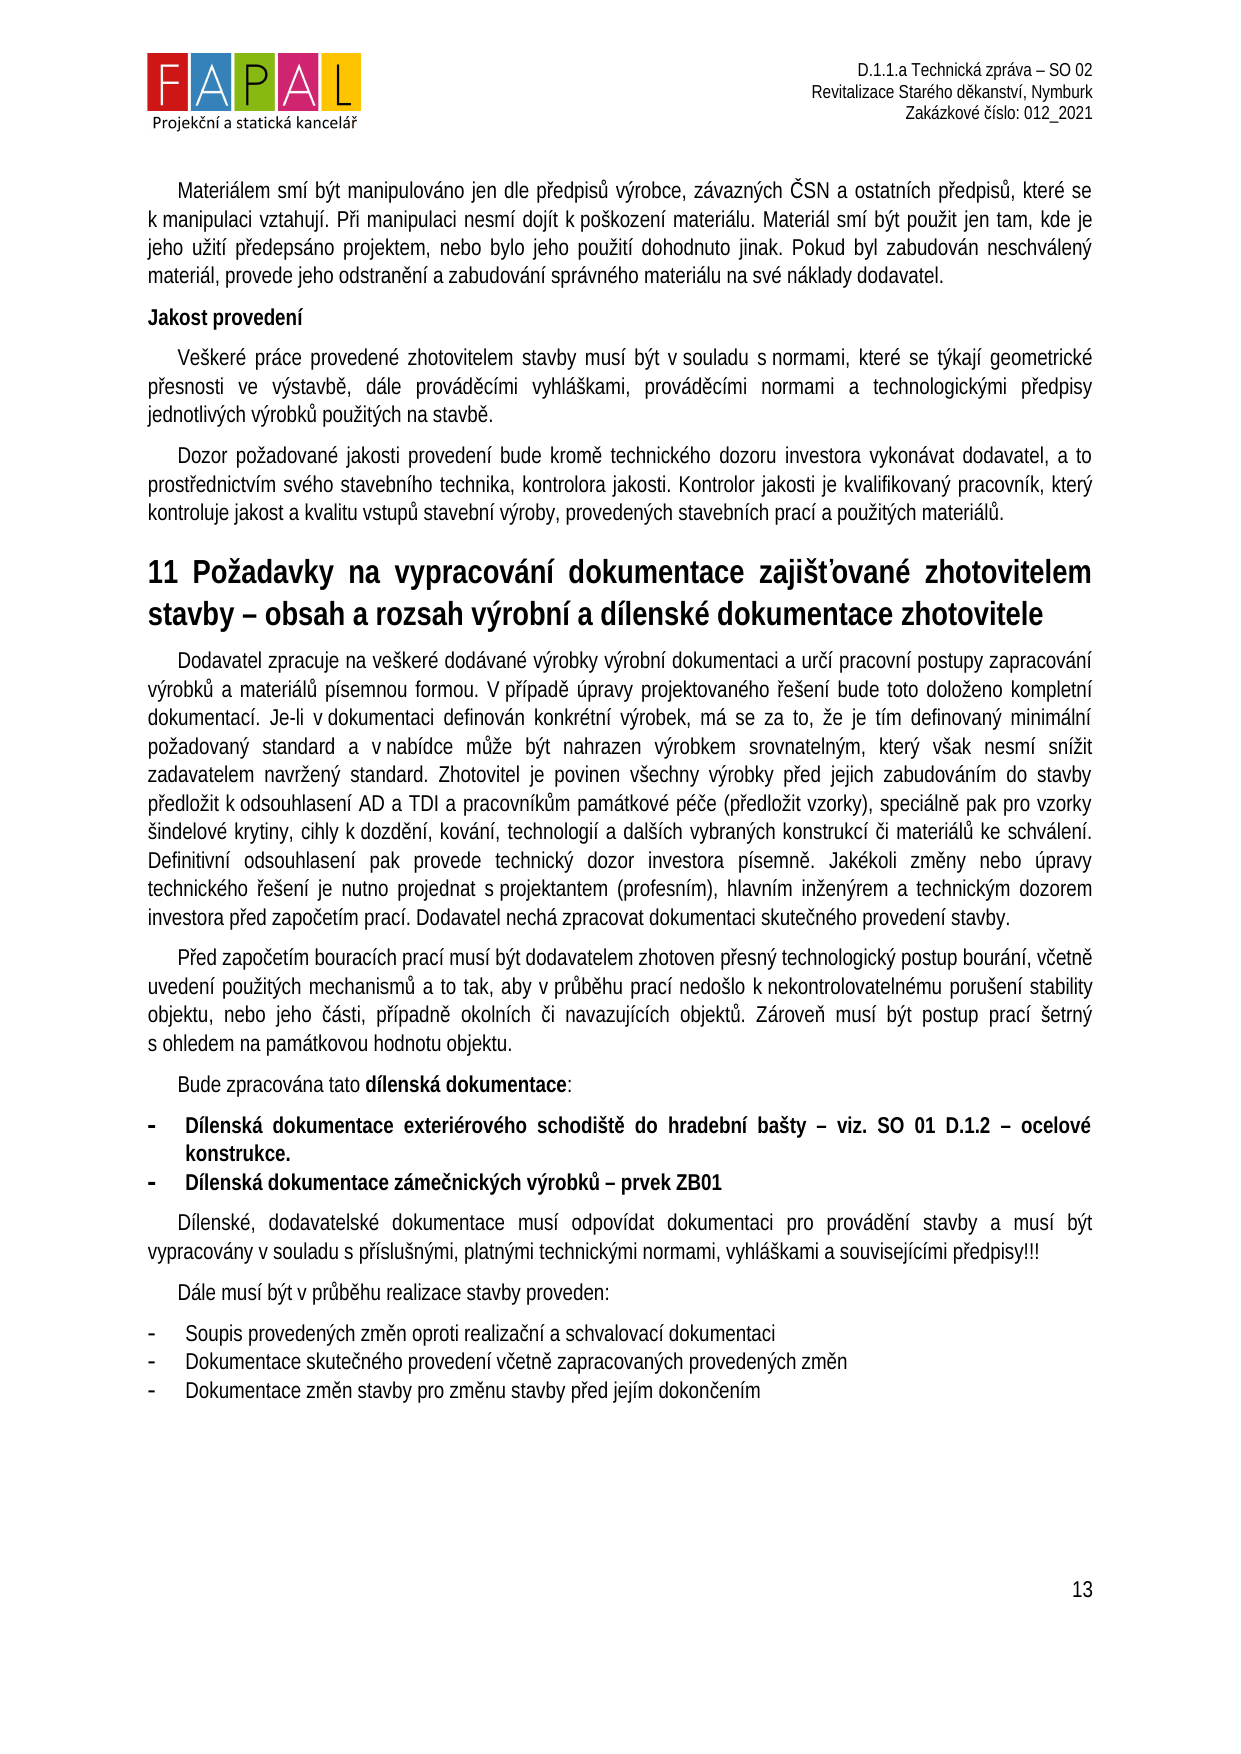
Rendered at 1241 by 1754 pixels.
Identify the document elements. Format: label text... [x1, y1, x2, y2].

list Dílenská dokumentace exteriérového schodiště do hradební bašty – viz. SO 01 D.1.2 – ocelové konstrukce. [148, 1112, 1093, 1166]
picture [147, 53, 362, 135]
list Dílenská dokumentace zámečnických výrobků – prvek ZB01 [148, 1168, 1093, 1195]
subtitle 11 Požadavky na vypracování dokumentace zajišťované zhotovitelem stavby – obsah a rozsah výrobní a dílenské dokumentace zhotovitele [148, 552, 1093, 632]
text Veškeré práce provedené zhotovitelem stavby musí být v souladu s normami, které se týkají geometrické přesnosti ve výstavbě, dále prováděcími vyhláškami, prováděcími normami a technologickými předpisy jednotlivých výrobků použitých na stavbě. [148, 344, 1093, 428]
text Materiálem smí být manipulováno jen dle předpisů výrobce, závazných ČSN a ostatních předpisů, které se k manipulaci vztahují. Při manipulaci nesmí dojít k poškození materiálu. Materiál smí být použit jen tam, kde je jeho užití předepsáno projektem, nebo bylo jeho použití dohodnuto jinak. Pokud byl zabudován neschválený materiál, provede jeho odstranění a zabudování správného materiálu na své náklady dodavatel. [148, 177, 1093, 289]
text Dozor požadované jakosti provedení bude kromě technického dozoru investora vykonávat dodavatel, a to prostřednictvím svého stavebního technika, kontrolora jakosti. Kontrolor jakosti je kvalifikovaný pracovník, který kontroluje jakost a kvalitu vstupů stavební výroby, provedených stavebních prací a použitých materiálů. [148, 442, 1093, 525]
list Dokumentace skutečného provedení včetně zapracovaných provedených změn [148, 1348, 1093, 1374]
text Bude zpracována tato dílenská dokumentace: [148, 1071, 1093, 1097]
text Dodavatel zpracuje na veškeré dodávané výrobky výrobní dokumentaci a určí pracovní postupy zapracování výrobků a materiálů písemnou formou. V případě úpravy projektovaného řešení bude toto doloženo kompletní dokumentací. Je-li v dokumentaci definován konkrétní výrobek, má se za to, že je tím definovaný minimální požadovaný standard a v nabídce může být nahrazen výrobkem srovnatelným, který však nesmí snížit zadavatelem navržený standard. Zhotovitel je povinen všechny výrobky před jejich zabudováním do stavby předložit k odsouhlasení AD a TDI a pracovníkům památkové péče (předložit vzorky), speciálně pak pro vzorky šindelové krytiny, cihly k dozdění, kování, technologií a dalších vybraných konstrukcí či materiálů ke schválení. Definitivní odsouhlasení pak provede technický dozor investora písemně. Jakékoli změny nebo úpravy technického řešení je nutno projednat s projektantem (profesním), hlavním inženýrem a technickým dozorem investora před započetím prací. Dodavatel nechá zpracovat dokumentaci skutečného provedení stavby. [148, 647, 1093, 930]
text Dílenské, dodavatelské dokumentace musí odpovídat dokumentaci pro provádění stavby a musí být vypracovány v souladu s příslušnými, platnými technickými normami, vyhláškami a souvisejícími předpisy!!! [148, 1209, 1093, 1264]
list Dokumentace změn stavby pro změnu stavby před jejím dokončením [148, 1377, 1093, 1403]
list Soupis provedených změn oproti realizační a schvalovací dokumentaci [148, 1320, 1093, 1346]
text Před započetím bouracích prací musí být dodavatelem zhotoven přesný technologický postup bourání, včetně uvedení použitých mechanismů a to tak, aby v průběhu prací nedošlo k nekontrolovatelnému porušení stability objektu, nebo jeho části, případně okolních či navazujících objektů. Zároveň musí být postup prací šetrný s ohledem na památkovou hodnotu objektu. [148, 944, 1093, 1056]
text Dále musí být v průběhu realizace stavby proveden: [148, 1279, 1093, 1305]
text Jakost provedení [148, 303, 1093, 330]
